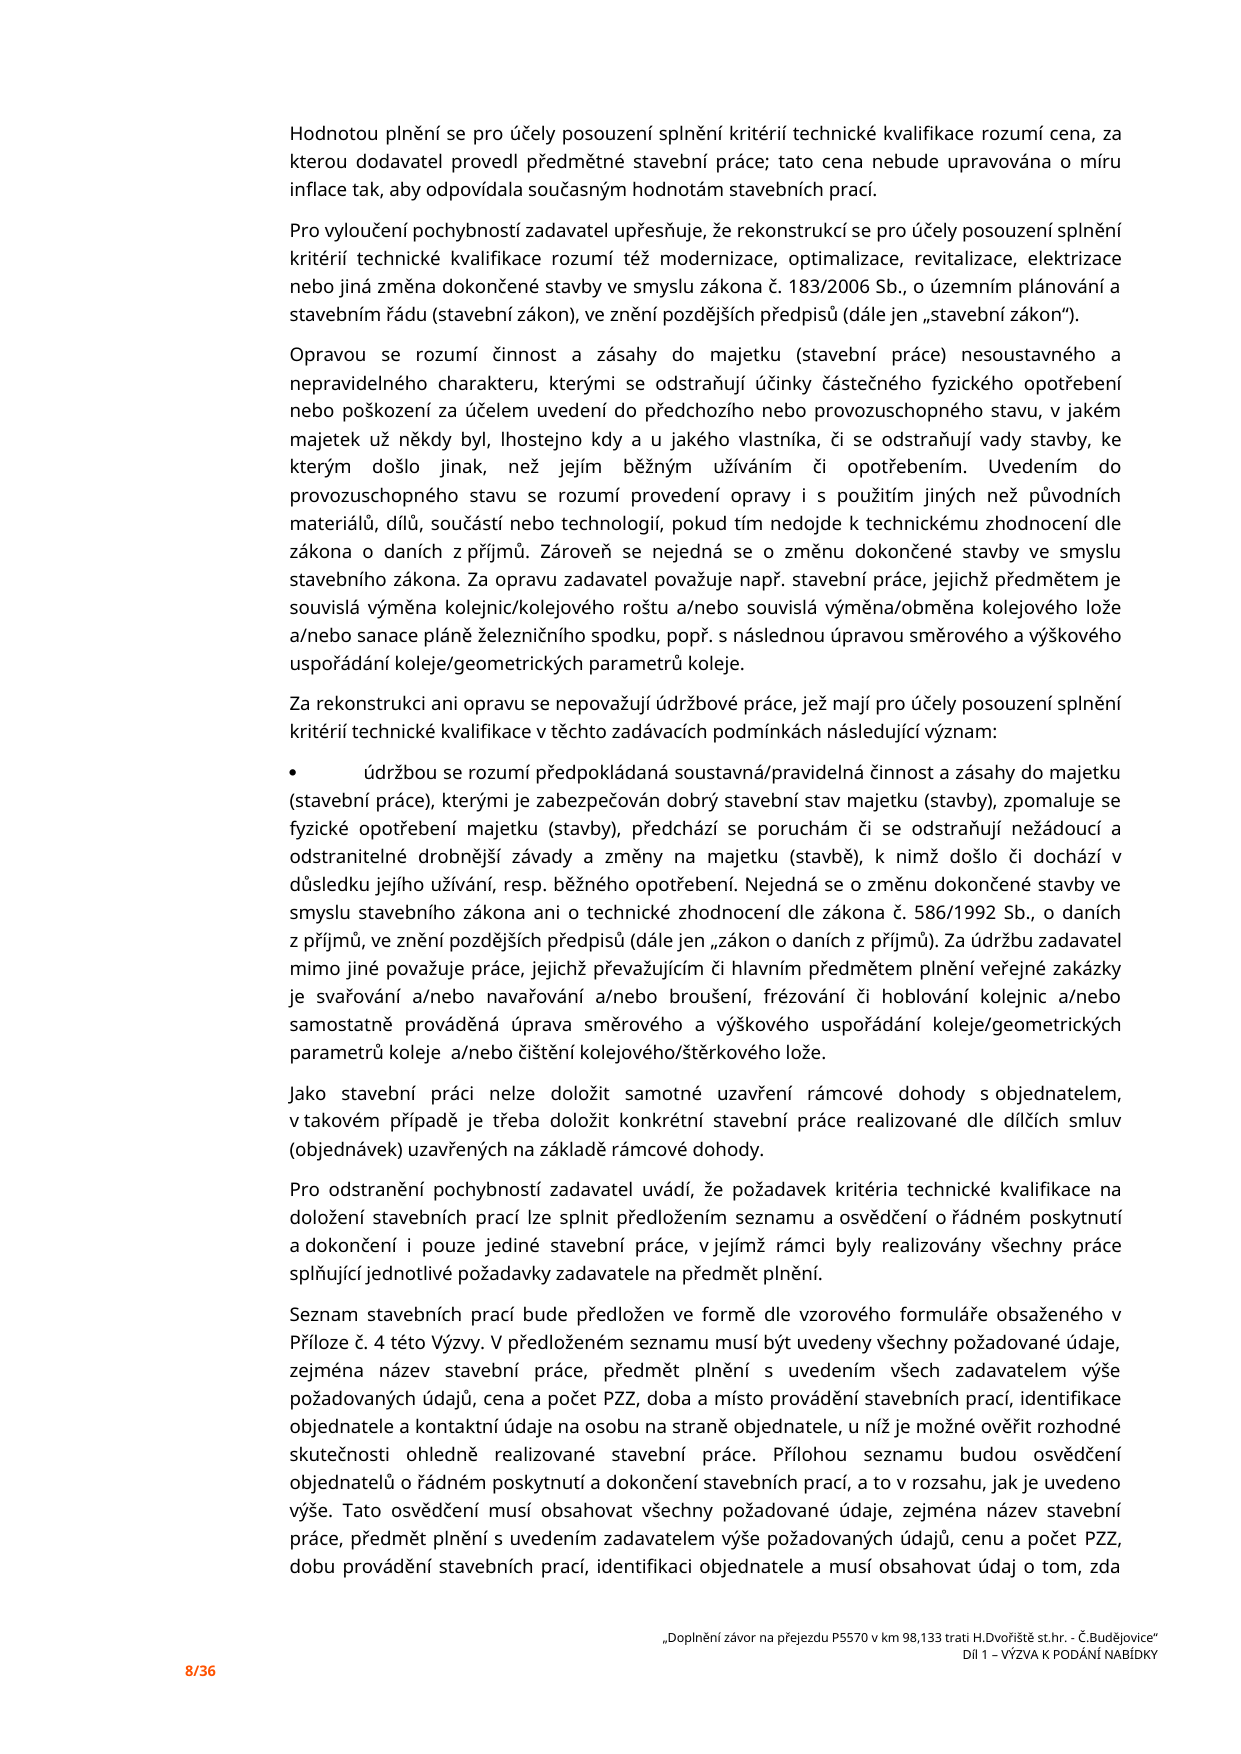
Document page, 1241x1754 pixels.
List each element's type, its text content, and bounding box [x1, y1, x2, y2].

text Opravou se rozumí činnost a zásahy do majetku (stavební práce) nesoustavného a nepravidelného charakteru, kterými se odstraňují účinky částečného fyzického opotřebení nebo poškození za účelem uvedení do předchozího nebo provozuschopného stavu, v jakém majetek už někdy byl, lhostejno kdy a u jakého vlastníka, či se odstraňují vady stavby, ke kterým došlo jinak, než jejím běžným užíváním či opotřebením. Uvedením do provozuschopného stavu se rozumí provedení opravy i s použitím jiných než původních materiálů, dílů, součástí nebo technologií, pokud tím nedojde k technickému zhodnocení dle zákona o daních z příjmů. Zároveň se nejedná se o změnu dokončené stavby ve smyslu stavebního zákona. Za opravu zadavatel považuje např. stavební práce, jejichž předmětem je souvislá výměna kolejnic/kolejového roštu a/nebo souvislá výměna/obměna kolejového lože a/nebo sanace pláně železničního spodku, popř. s následnou úpravou směrového a výškového uspořádání koleje/geometrických parametrů koleje. [289, 342, 1122, 676]
text Pro vyloučení pochybností zadavatel upřesňuje, že rekonstrukcí se pro účely posouzení splnění kritérií technické kvalifikace rozumí též modernizace, optimalizace, revitalizace, elektrizace nebo jiná změna dokončené stavby ve smyslu zákona č. 183/2006 Sb., o územním plánování a stavebním řádu (stavební zákon), ve znění pozdějších předpisů (dále jen „stavební zákon“). [289, 217, 1122, 327]
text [289, 1301, 1122, 1579]
list údržbou se rozumí předpokládaná soustavná/pravidelná činnost a zásahy do majetku (stavební práce), kterými je zabezpečován dobrý stavební stav majetku (stavby), zpomaluje se fyzické opotřebení majetku (stavby), předchází se poruchám či se odstraňují nežádoucí a odstranitelné drobnější závady a změny na majetku (stavbě), k nimž došlo či dochází v důsledku jejího užívání, resp. běžného opotřebení. Nejedná se o změnu dokončené stavby ve smyslu stavebního zákona ani o technické zhodnocení dle zákona č. 586/1992 Sb., o daních z příjmů, ve znění pozdějších předpisů (dále jen „zákon o daních z příjmů). Za údržbu zadavatel mimo jiné považuje práce, jejichž převažujícím či hlavním předmětem plnění veřejné zakázky je svařování a/nebo navařování a/nebo broušení, frézování či hoblování kolejnic a/nebo samostatně prováděná úprava směrového a výškového uspořádání koleje/geometrických parametrů koleje a/nebo čištění kolejového/štěrkového lože. [289, 759, 1122, 1065]
text Pro odstranění pochybností zadavatel uvádí, že požadavek kritéria technické kvalifikace na doložení stavebních prací lze splnit předložením seznamu a osvědčení o řádném poskytnutí a dokončení i pouze jediné stavební práce, v jejímž rámci byly realizovány všechny práce splňující jednotlivé požadavky zadavatele na předmět plnění. [289, 1176, 1122, 1286]
text Hodnotou plnění se pro účely posouzení splnění kritérií technické kvalifikace rozumí cena, za kterou dodavatel provedl předmětné stavební práce; tato cena nebude upravována o míru inflace tak, aby odpovídala současným hodnotám stavebních prací. [289, 121, 1122, 202]
text Jako stavební práci nelze doložit samotné uzavření rámcové dohody s objednatelem, v takovém případě je třeba doložit konkrétní stavební práce realizované dle dílčích smluv (objednávek) uzavřených na základě rámcové dohody. [289, 1080, 1122, 1161]
text Za rekonstrukci ani opravu se nepovažují údržbové práce, jež mají pro účely posouzení splnění kritérií technické kvalifikace v těchto zadávacích podmínkách následující význam: [289, 691, 1122, 744]
